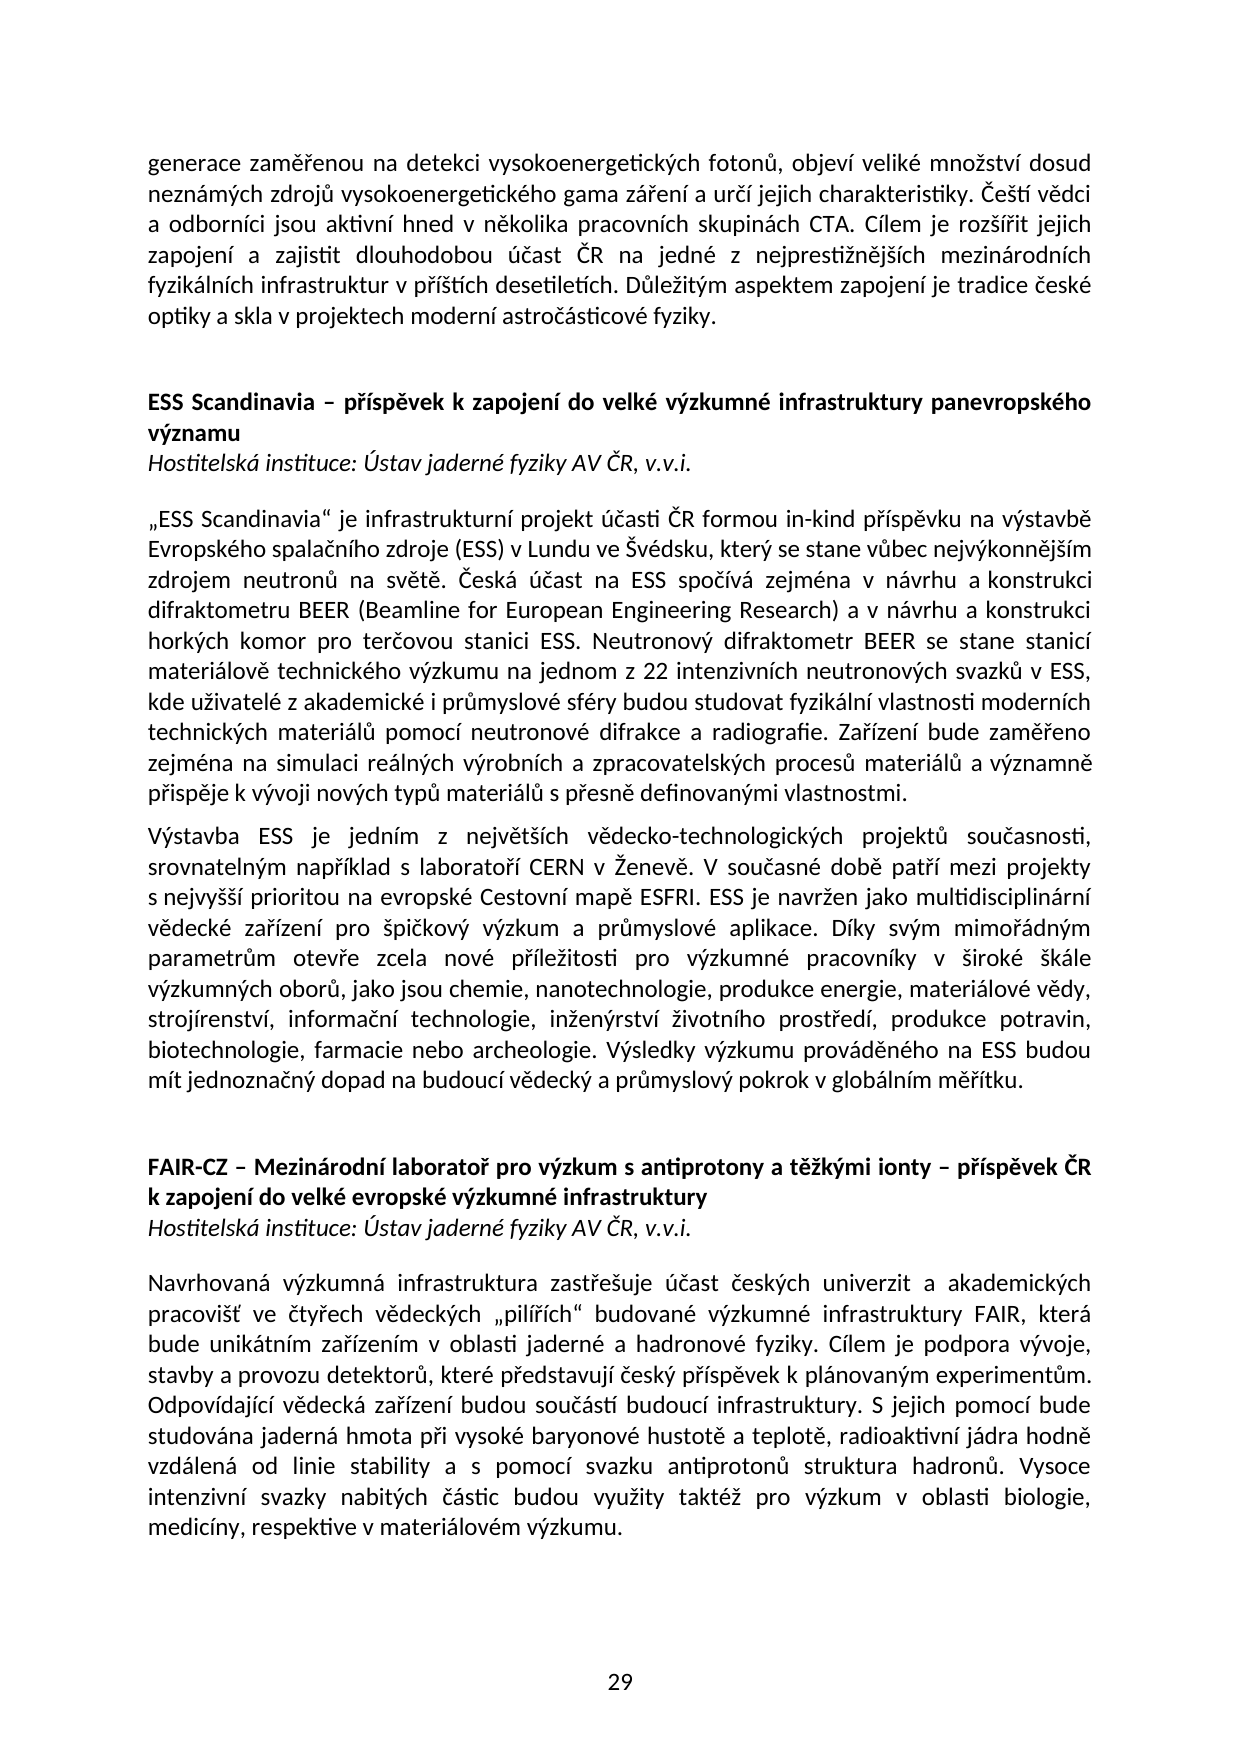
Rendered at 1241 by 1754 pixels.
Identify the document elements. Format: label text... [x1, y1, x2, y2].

text Navrhovaná výzkumná infrastruktura zastřešuje účast českých univerzit a akademických pracovišť ve čtyřech vědeckých „pilířích“ budované výzkumné infrastruktury FAIR, která bude unikátním zařízením v oblasti jaderné a hadronové fyziky. Cílem je podpora vývoje, stavby a provozu detektorů, které představují český příspěvek k plánovaným experimentům. Odpovídající vědecká zařízení budou součástí budoucí infrastruktury. S jejich pomocí bude studována jaderná hmota při vysoké baryonové hustotě a teplotě, radioaktivní jádra hodně vzdálená od linie stability a s pomocí svazku antiprotonů struktura hadronů. Vysoce intenzivní svazky nabitých částic budou využity taktéž pro výzkum v oblasti biologie, medicíny, respektive v materiálovém výzkumu. [148, 1267, 1093, 1542]
text Výstavba ESS je jedním z největších vědecko-technologických projektů současnosti, srovnatelným například s laboratoří CERN v Ženevě. V současné době patří mezi projekty s nejvyšší prioritou na evropské Cestovní mapě ESFRI. ESS je navržen jako multidisciplinární vědecké zařízení pro špičkový výzkum a průmyslové aplikace. Díky svým mimořádným parametrům otevře zcela nové příležitosti pro výzkumné pracovníky v široké škále výzkumných oborů, jako jsou chemie, nanotechnologie, produkce energie, materiálové vědy, strojírenství, informační technologie, inženýrství životního prostředí, produkce potravin, biotechnologie, farmacie nebo archeologie. Výsledky výzkumu prováděného na ESS budou mít jednoznačný dopad na budoucí vědecký a průmyslový pokrok v globálním měřítku. [148, 821, 1093, 1095]
text „ESS Scandinavia“ je infrastrukturní projekt účasti ČR formou in-kind příspěvku na výstavbě Evropského spalačního zdroje (ESS) v Lundu ve Švédsku, který se stane vůbec nejvýkonnějším zdrojem neutronů na světě. Česká účast na ESS spočívá zejména v návrhu a konstrukci difraktometru BEER (Beamline for European Engineering Research) a v návrhu a konstrukci horkých komor pro terčovou stanici ESS. Neutronový difraktometr BEER se stane stanicí materiálově technického výzkumu na jednom z 22 intenzivních neutronových svazků v ESS, kde uživatelé z akademické i průmyslové sféry budou studovat fyzikální vlastnosti moderních technických materiálů pomocí neutronové difrakce a radiografie. Zařízení bude zaměřeno zejména na simulaci reálných výrobních a zpracovatelských procesů materiálů a významně přispěje k vývoji nových typů materiálů s přesně definovanými vlastnostmi. [148, 503, 1093, 808]
text Hostitelská instituce: Ústav jaderné fyziky AV ČR, v.v.i. [148, 1212, 1093, 1242]
text FAIR-CZ – Mezinárodní laboratoř pro výzkum s antiprotony a těžkými ionty – příspěvek ČR k zapojení do velké evropské výzkumné infrastruktury [148, 1151, 1093, 1212]
text ESS Scandinavia – příspěvek k zapojení do velké výzkumné infrastruktury panevropského významu [148, 386, 1093, 447]
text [148, 148, 1093, 331]
text Hostitelská instituce: Ústav jaderné fyziky AV ČR, v.v.i. [148, 447, 1093, 478]
